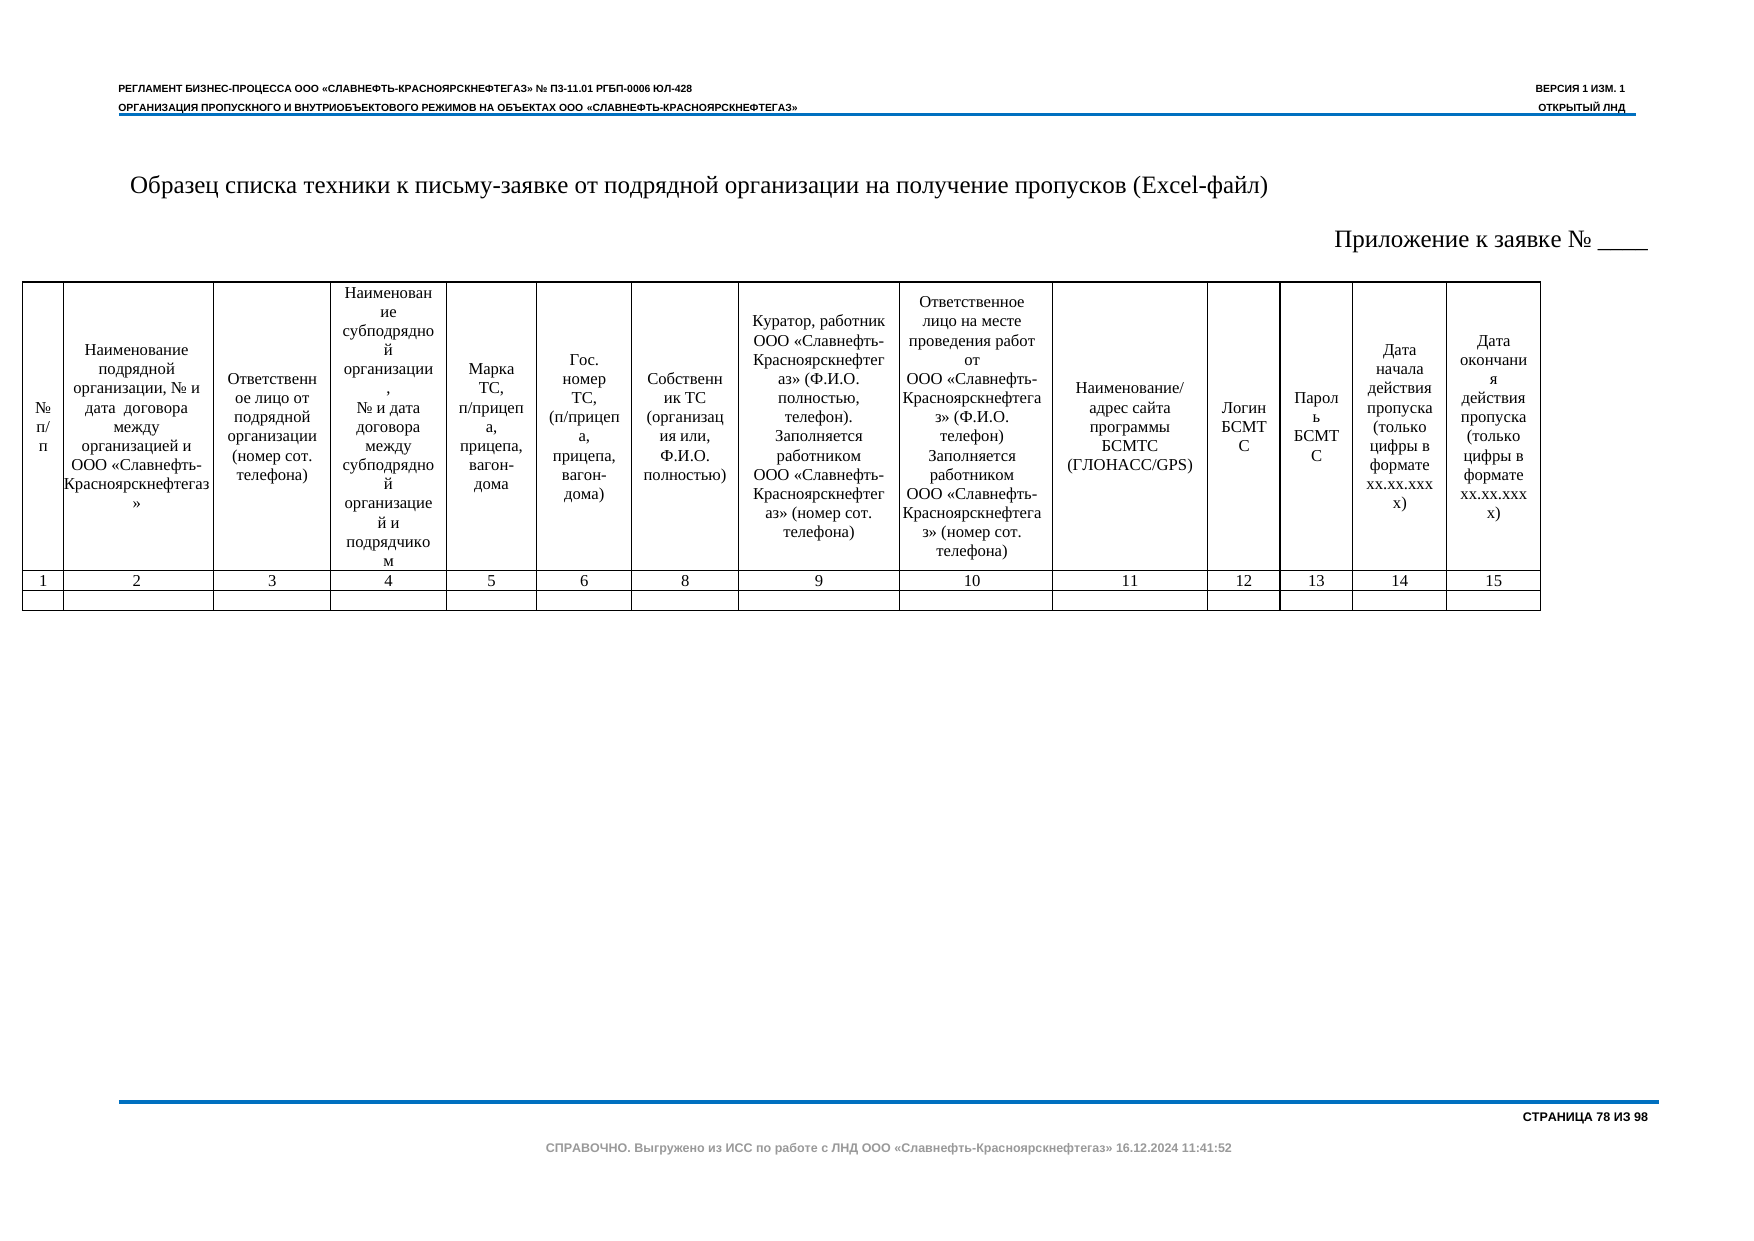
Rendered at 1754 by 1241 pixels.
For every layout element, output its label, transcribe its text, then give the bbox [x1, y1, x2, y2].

table_cell [537, 591, 631, 610]
table_header № п/п [23, 283, 63, 570]
table_cell [1353, 591, 1446, 610]
table_header Гос. номер ТС, (п/прицепа, прицепа, вагон-дома) [537, 283, 631, 570]
table_header Марка ТС, п/прицепа, прицепа, вагон-дома [447, 283, 536, 570]
table_cell 6 [537, 571, 631, 590]
table_header Пароль БСМТС [1281, 283, 1352, 570]
table_header Наименование подрядной организации, № и дата договора между организацией и ООО «Славнефть-Красноярскнефтегаз» [64, 283, 213, 570]
table_cell 14 [1353, 571, 1446, 590]
table_cell 5 [447, 571, 536, 590]
table_cell 11 [1053, 571, 1207, 590]
table_cell 12 [1208, 571, 1279, 590]
table_cell 13 [1281, 571, 1352, 590]
table_cell 9 [739, 571, 899, 590]
table_cell [64, 591, 213, 610]
table_cell [447, 591, 536, 610]
table_cell [1208, 591, 1279, 610]
text Образец списка техники к письму-заявке от подрядной организации на получение пропусков (Excel-файл) [130, 170, 1648, 199]
table_cell 2 [64, 571, 213, 590]
table_cell [1053, 591, 1207, 610]
table_cell 15 [1447, 571, 1540, 590]
table_header Ответственное лицо от подрядной организации (номер сот. телефона) [214, 283, 330, 570]
table_cell [632, 591, 738, 610]
table_cell [739, 591, 899, 610]
table_header Собственник ТС (организация или, Ф.И.О. полностью) [632, 283, 738, 570]
table_header Дата окончания действия пропуска (только цифры в формате хх.хх.хххх) [1447, 283, 1540, 570]
table_cell [23, 591, 63, 610]
table_header Наименование субподрядной организации, № и дата договора между субподрядной организацией и подрядчиком [331, 283, 446, 570]
table_header Куратор, работник ООО «Славнефть-Красноярскнефтегаз» (Ф.И.О. полностью, телефон). Заполняется работником ООО «Славнефть-Красноярскнефтегаз» (номер сот. телефона) [739, 283, 899, 570]
table_header Логин БСМТС [1208, 283, 1279, 570]
table_cell [900, 591, 1052, 610]
text Приложение к заявке № ____ [130, 224, 1648, 253]
table_cell 10 [900, 571, 1052, 590]
table_cell 1 [23, 571, 63, 590]
table_cell [214, 591, 330, 610]
table_header Дата начала действия пропуска (только цифры в формате хх.хх.хххх) [1353, 283, 1446, 570]
table_cell [1447, 591, 1540, 610]
table_cell 3 [214, 571, 330, 590]
table_cell 4 [331, 571, 446, 590]
table_header Наименование/адрес сайта программы БСМТС (ГЛОНАСС/GPS) [1053, 283, 1207, 570]
table_cell 8 [632, 571, 738, 590]
table_cell [331, 591, 446, 610]
table_header Ответственное лицо на месте проведения работ от ООО «Славнефть-Красноярскнефтегаз» (Ф.И.О. телефон) Заполняется работником ООО «Славнефть-Красноярскнефтегаз» (номер сот. телефона) [900, 283, 1052, 570]
table_cell [1281, 591, 1352, 610]
